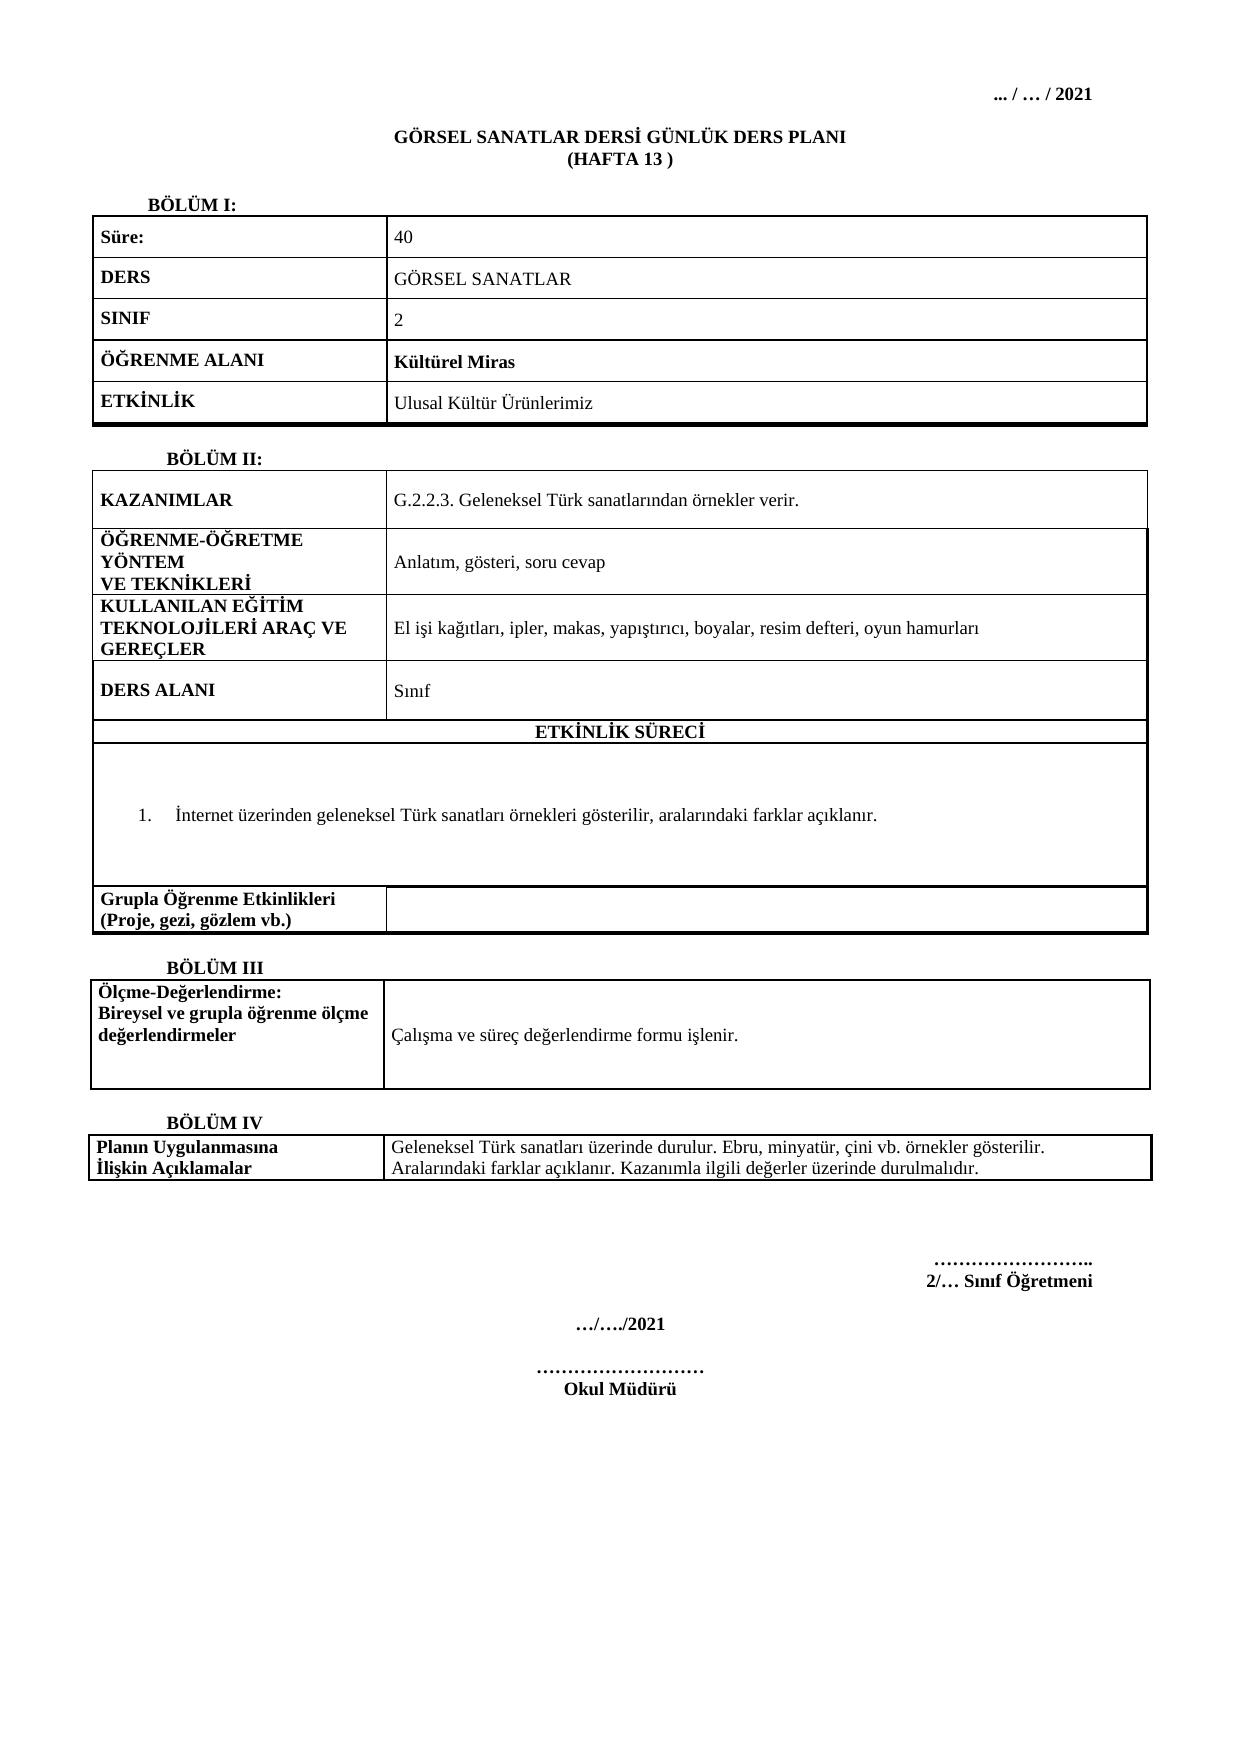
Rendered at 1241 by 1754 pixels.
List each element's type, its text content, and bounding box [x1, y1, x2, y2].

table_cell DERS ALANI [94, 661, 386, 719]
table_cell GÖRSEL SANATLAR [388, 258, 1146, 298]
text BÖLÜM II: [148, 448, 1093, 470]
text …………………….. [148, 1248, 1093, 1269]
table_cell El işi kağıtları, ipler, makas, yapıştırıcı, boyalar, resim defteri, oyun hamurları [387, 595, 1146, 660]
table_cell Sınıf [387, 661, 1146, 719]
table_cell ETKİNLİK SÜRECİ [94, 721, 1146, 742]
table_cell Grupla Öğrenme Etkinlikleri (Proje, gezi, gözlem vb.) [94, 887, 386, 931]
table_header Çalışma ve süreç değerlendirme formu işlenir. [385, 981, 1149, 1088]
table_cell KULLANILAN EĞİTİM TEKNOLOJİLERİ ARAÇ VE GEREÇLER [93, 595, 386, 660]
table_cell Anlatım, gösteri, soru cevap [387, 529, 1146, 594]
text BÖLÜM I: [148, 193, 1093, 215]
table_cell ETKİNLİK [94, 382, 386, 422]
text ... / … / 2021 [148, 83, 1093, 105]
table_cell SINIF [94, 299, 386, 339]
table_header 40 [388, 217, 1146, 256]
text 2/… Sınıf Öğretmeni [148, 1269, 1093, 1291]
table_header KAZANIMLAR [93, 471, 386, 528]
table_header Geleneksel Türk sanatları üzerinde durulur. Ebru, minyatür, çini vb. örnekler gösterilir. Aralarındaki farklar açıklanır. Kazanımla ilgili değerler üzerinde durulmalıdır. [385, 1136, 1150, 1179]
text ……………………… [148, 1356, 1093, 1377]
table_cell [387, 888, 1146, 931]
subtitle BÖLÜM IV [148, 1112, 1093, 1133]
table_cell DERS [94, 258, 386, 298]
subtitle BÖLÜM III [148, 957, 1093, 978]
table_cell Ulusal Kültür Ürünlerimiz [388, 382, 1146, 422]
text GÖRSEL SANATLAR DERSİ GÜNLÜK DERS PLANI [148, 126, 1093, 148]
table_header Planın Uygulanmasına İlişkin Açıklamalar [90, 1136, 383, 1179]
table_cell İnternet üzerinden geleneksel Türk sanatları örnekleri gösterilir, aralarındaki farklar açıklanır. [94, 744, 1146, 885]
table_cell ÖĞRENME ALANI [94, 341, 386, 381]
table_cell ÖĞRENME-ÖĞRETME YÖNTEM VE TEKNİKLERİ [93, 529, 386, 594]
text …/…./2021 [148, 1313, 1093, 1334]
text Okul Müdürü [148, 1377, 1093, 1399]
table_header G.2.2.3. Geleneksel Türk sanatlarından örnekler verir. [387, 471, 1147, 528]
table_header Süre: [94, 217, 386, 256]
table_header Ölçme-Değerlendirme: Bireysel ve grupla öğrenme ölçme değerlendirmeler [92, 981, 383, 1088]
table_cell Kültürel Miras [388, 341, 1146, 381]
table_cell 2 [388, 299, 1146, 339]
text (HAFTA 13 ) [148, 148, 1093, 169]
